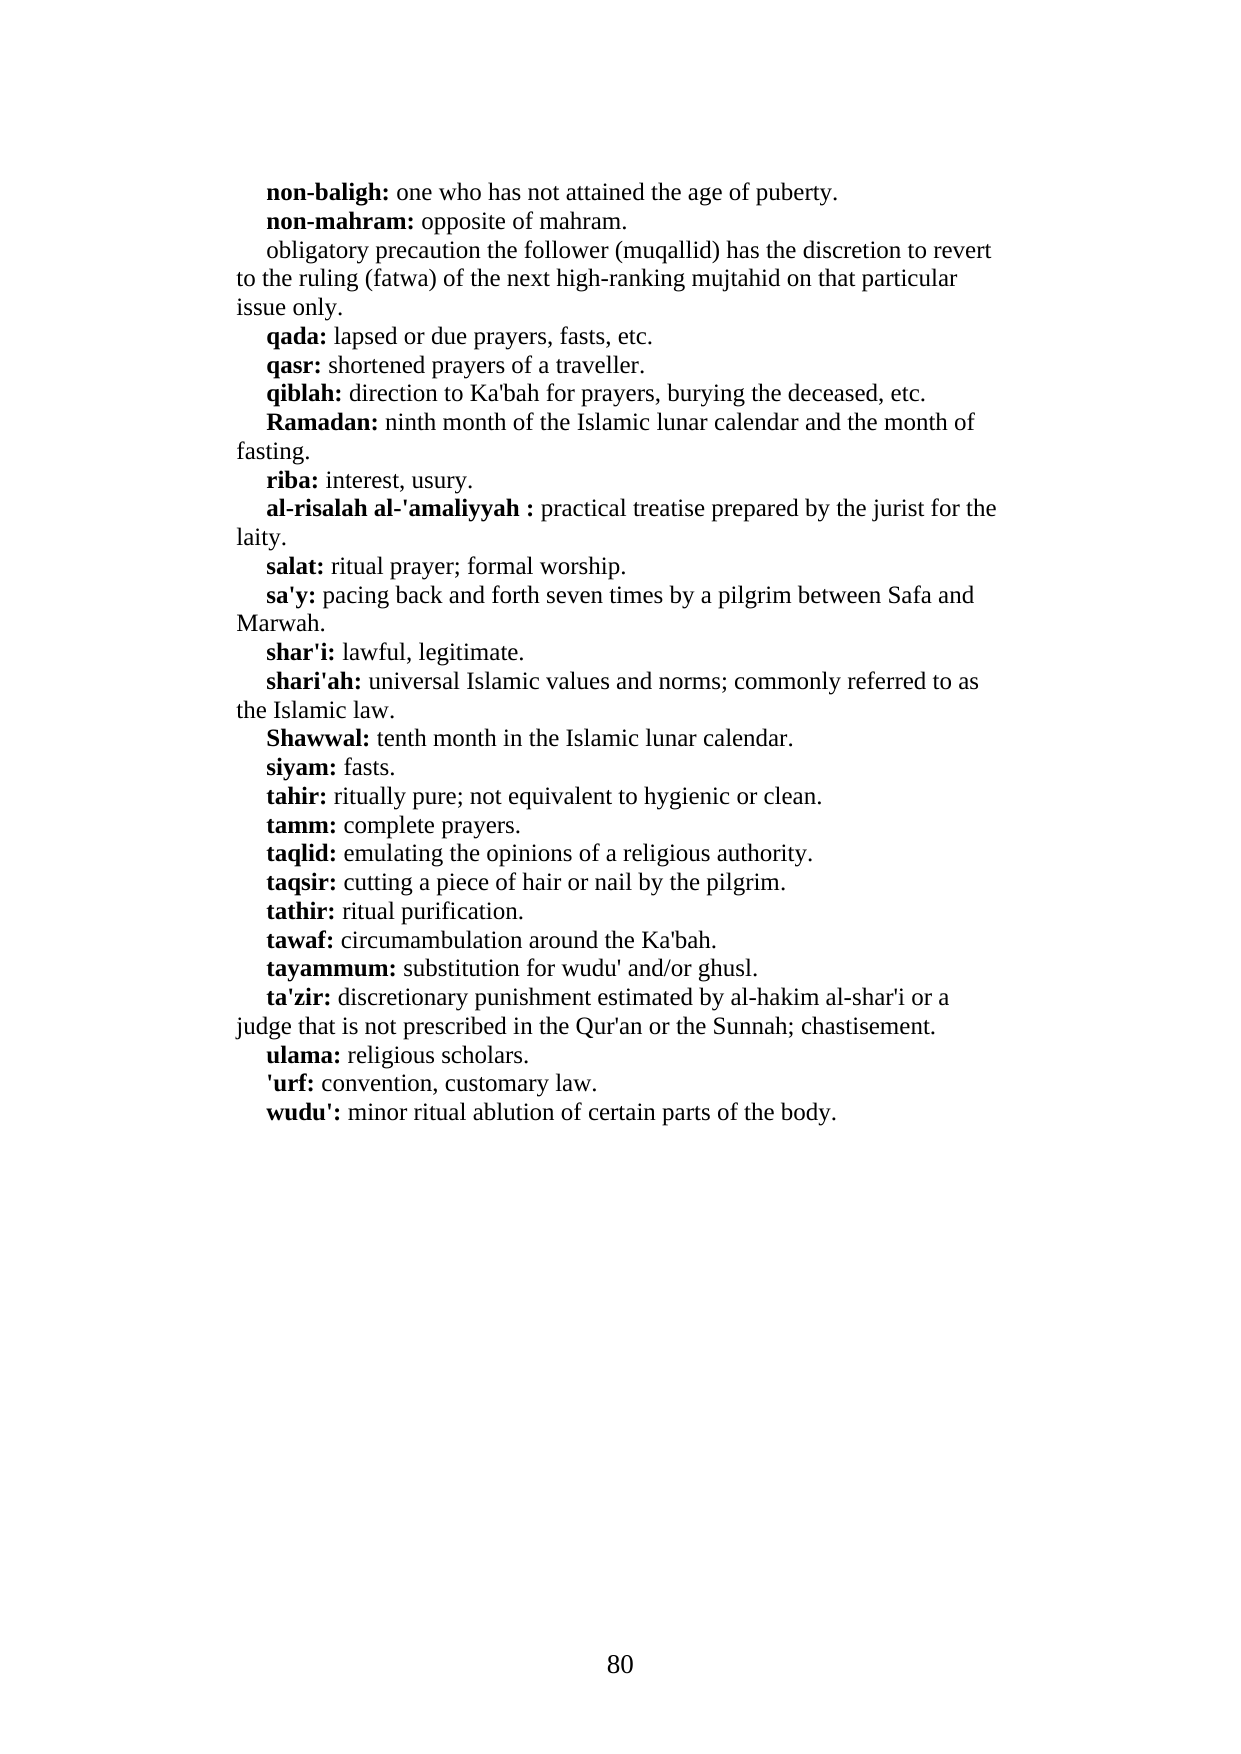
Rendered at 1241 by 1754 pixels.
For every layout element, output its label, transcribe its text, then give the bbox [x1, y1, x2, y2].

text ta'zir: discretionary punishment estimated by al-hakim al-shar'i or a judge that is not prescribed in the Qur'an or the Sunnah; chastisement. [236, 982, 1004, 1040]
text shari'ah: universal Islamic values and norms; commonly referred to as the Islamic law. [236, 666, 1004, 723]
text Shawwal: tenth month in the Islamic lunar calendar. [236, 723, 1004, 752]
text taqsir: cutting a piece of hair or nail by the pilgrim. [236, 867, 1004, 896]
text tamm: complete prayers. [236, 810, 1004, 838]
text qada: lapsed or due prayers, fasts, etc. [236, 321, 1004, 350]
text obligatory precaution the follower (muqallid) has the discretion to revert to the ruling (fatwa) of the next high-ranking mujtahid on that particular issue only. [236, 235, 1004, 321]
text Ramadan: ninth month of the Islamic lunar calendar and the month of fasting. [236, 407, 1004, 465]
text qasr: shortened prayers of a traveller. [236, 350, 1004, 378]
text shar'i: lawful, legitimate. [236, 637, 1004, 666]
text tayammum: substitution for wudu' and/or ghusl. [236, 953, 1004, 982]
text qiblah: direction to Ka'bah for prayers, burying the deceased, etc. [236, 378, 1004, 407]
text non-baligh: one who has not attained the age of puberty. [236, 177, 1004, 206]
text taqlid: emulating the opinions of a religious authority. [236, 838, 1004, 867]
text salat: ritual prayer; formal worship. [236, 551, 1004, 580]
text tathir: ritual purification. [236, 896, 1004, 925]
text sa'y: pacing back and forth seven times by a pilgrim between Safa and Marwah. [236, 580, 1004, 637]
text tahir: ritually pure; not equivalent to hygienic or clean. [236, 781, 1004, 810]
text 'urf: convention, customary law. [236, 1068, 1004, 1097]
text wudu': minor ritual ablution of certain parts of the body. [236, 1097, 1004, 1126]
text ulama: religious scholars. [236, 1040, 1004, 1068]
text siyam: fasts. [236, 752, 1004, 781]
text al-risalah al-'amaliyyah : practical treatise prepared by the jurist for the laity. [236, 493, 1004, 551]
text tawaf: circumambulation around the Ka'bah. [236, 925, 1004, 953]
text non-mahram: opposite of mahram. [236, 206, 1004, 235]
text riba: interest, usury. [236, 465, 1004, 493]
